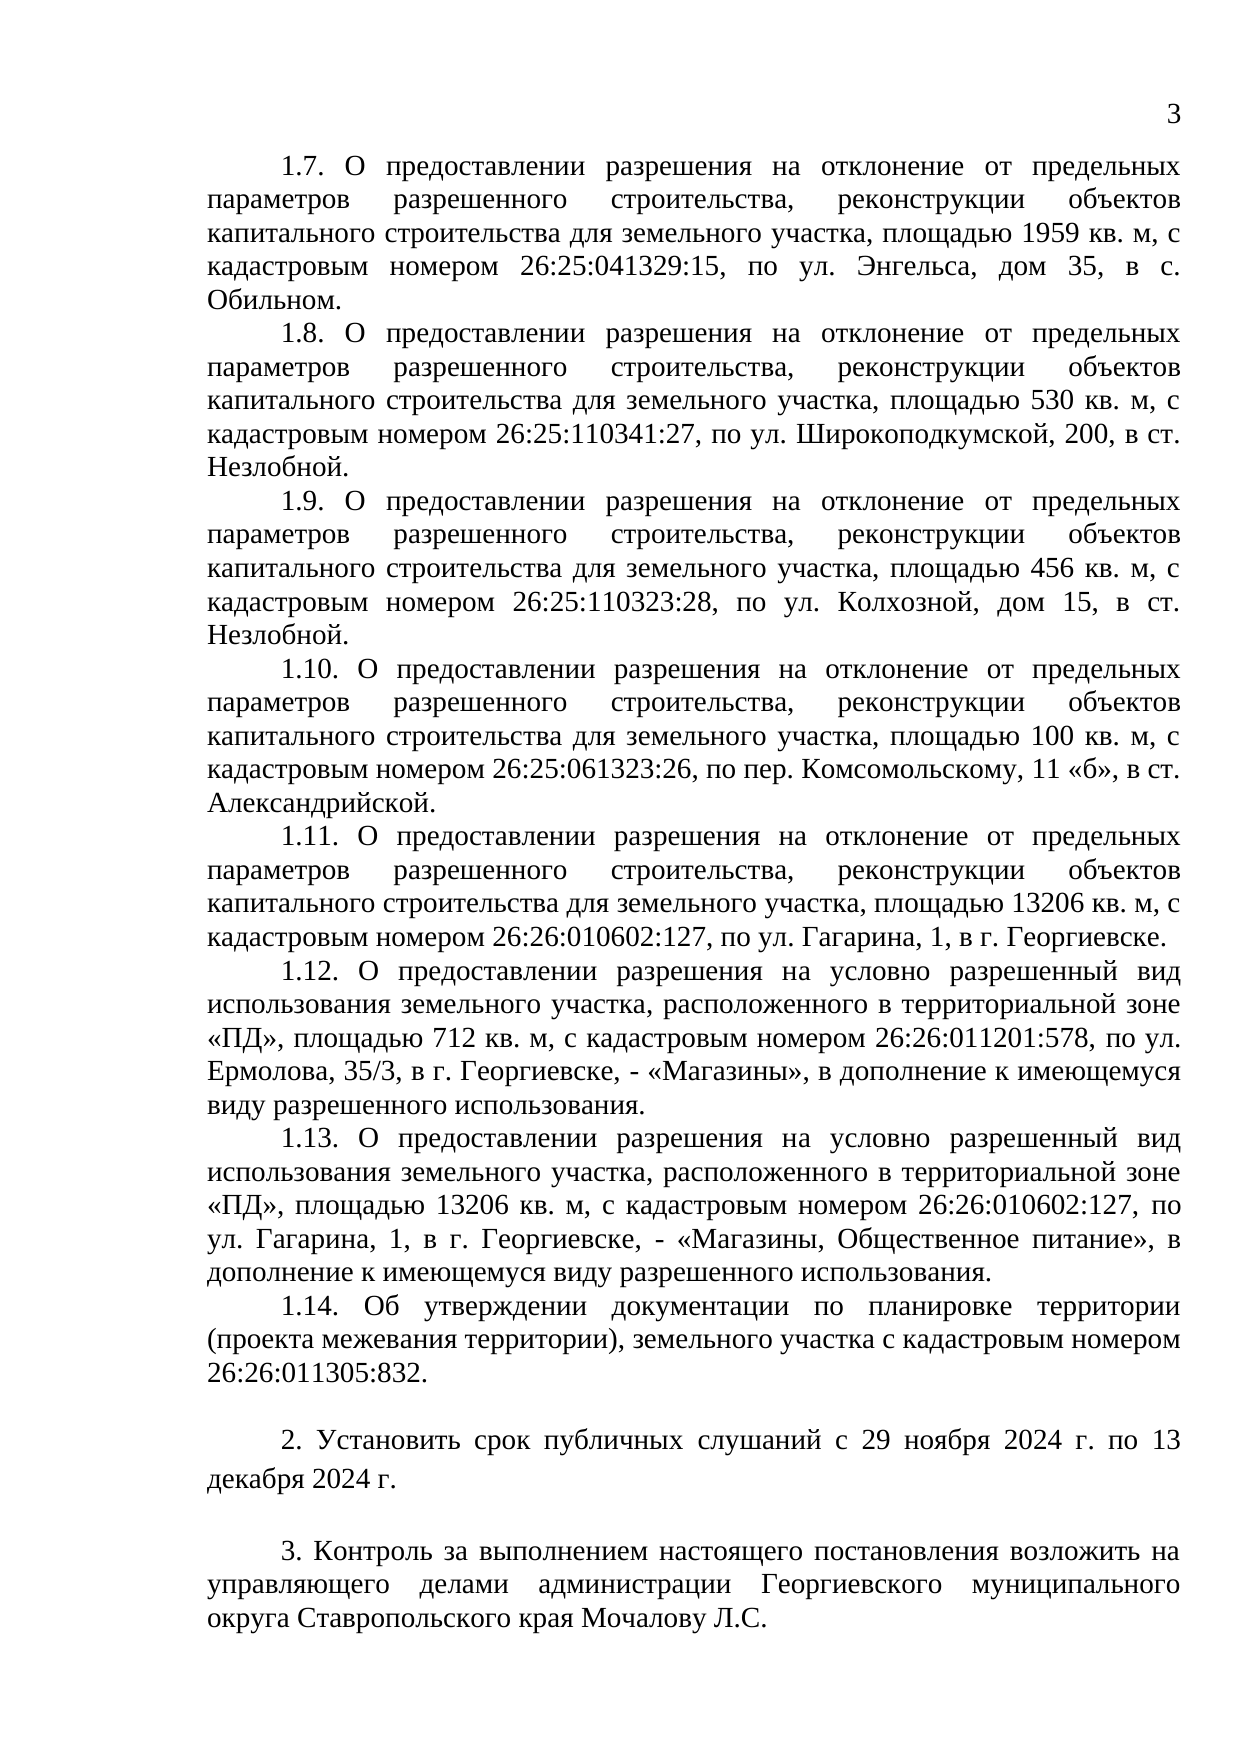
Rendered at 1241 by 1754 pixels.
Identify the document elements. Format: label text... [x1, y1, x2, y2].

text 1.11. О предоставлении разрешения на отклонение от предельных параметров разрешенного строительства, реконструкции объектов капитального строительства для земельного участка, площадью 13206 кв. м, с кадастровым номером 26:26:010602:127, по ул. Гагарина, 1, в г. Георгиевске. [207, 818, 1181, 953]
text 1.13. О предоставлении разрешения на условно разрешенный вид использования земельного участка, расположенного в территориальной зоне «ПД», площадью 13206 кв. м, с кадастровым номером 26:26:010602:127, по ул. Гагарина, 1, в г. Георгиевске, - «Магазины, Общественное питание», в дополнение к имеющемуся виду разрешенного использования. [207, 1120, 1181, 1288]
text 1.12. О предоставлении разрешения на условно разрешенный вид использования земельного участка, расположенного в территориальной зоне «ПД», площадью 712 кв. м, с кадастровым номером 26:26:011201:578, по ул. Ермолова, 35/3, в г. Георгиевске, - «Магазины», в дополнение к имеющемуся виду разрешенного использования. [207, 953, 1181, 1120]
text 1.14. Об утверждении документации по планировке территории (проекта межевания территории), земельного участка с кадастровым номером 26:26:011305:832. [207, 1288, 1181, 1389]
text 1.10. О предоставлении разрешения на отклонение от предельных параметров разрешенного строительства, реконструкции объектов капитального строительства для земельного участка, площадью 100 кв. м, с кадастровым номером 26:25:061323:26, по пер. Комсомольскому, 11 «б», в ст. Александрийской. [207, 651, 1181, 818]
text 3. Контроль за выполнением настоящего постановления возложить на управляющего делами администрации Георгиевского муниципального округа Ставропольского края Мочалову Л.С. [207, 1533, 1181, 1633]
text 1.9. О предоставлении разрешения на отклонение от предельных параметров разрешенного строительства, реконструкции объектов капитального строительства для земельного участка, площадью 456 кв. м, с кадастровым номером 26:25:110323:28, по ул. Колхозной, дом 15, в ст. Незлобной. [207, 483, 1181, 651]
text 2. Установить срок публичных слушаний с 29 ноября 2024 г. по 13 декабря 2024 г. [207, 1422, 1181, 1494]
text 1.8. О предоставлении разрешения на отклонение от предельных параметров разрешенного строительства, реконструкции объектов капитального строительства для земельного участка, площадью 530 кв. м, с кадастровым номером 26:25:110341:27, по ул. Широкоподкумской, 200, в ст. Незлобной. [207, 315, 1181, 483]
text 1.7. О предоставлении разрешения на отклонение от предельных параметров разрешенного строительства, реконструкции объектов капитального строительства для земельного участка, площадью 1959 кв. м, с кадастровым номером 26:25:041329:15, по ул. Энгельса, дом 35, в с. Обильном. [207, 148, 1181, 315]
